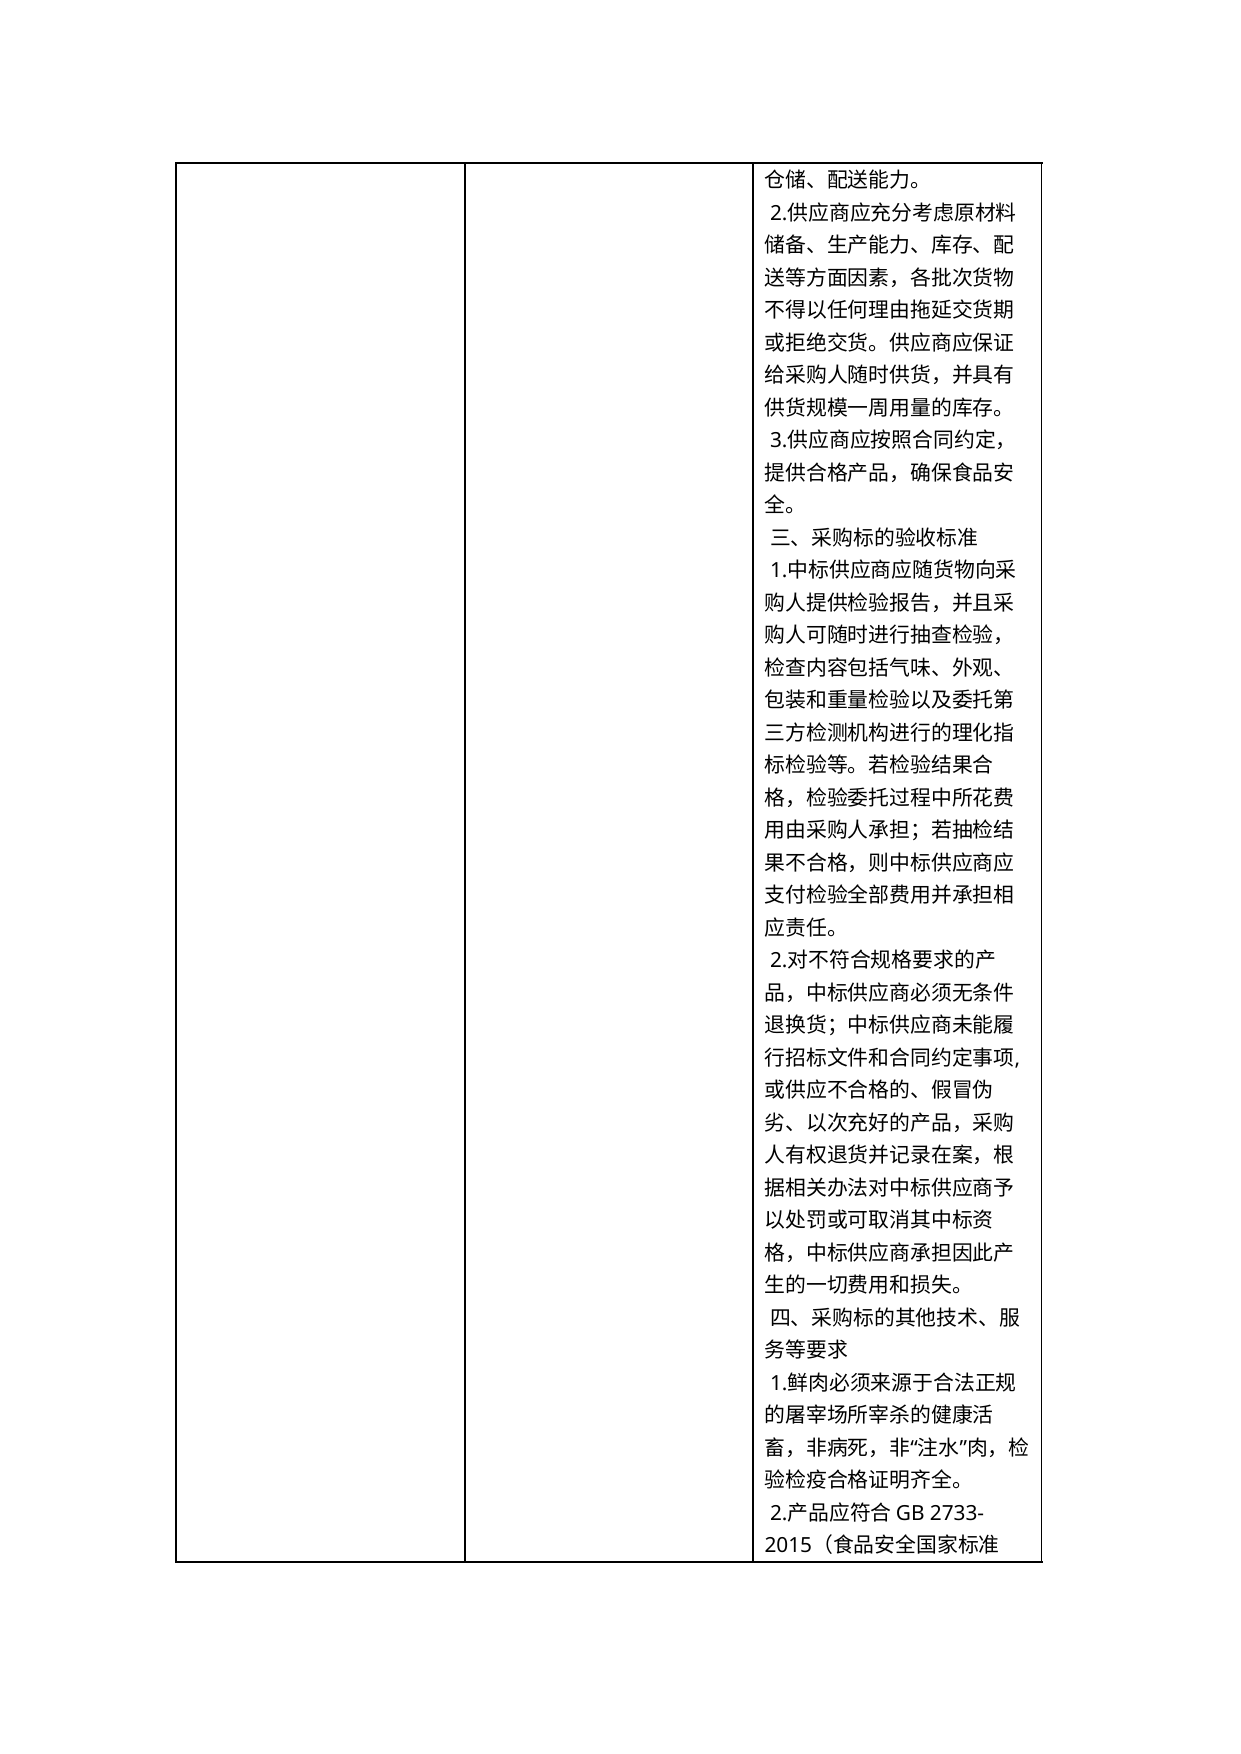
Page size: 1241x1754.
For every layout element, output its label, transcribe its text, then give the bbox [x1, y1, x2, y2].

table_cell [754, 164, 1041, 1561]
table_cell ★ [466, 164, 752, 1561]
table_cell 2 [177, 164, 464, 1561]
